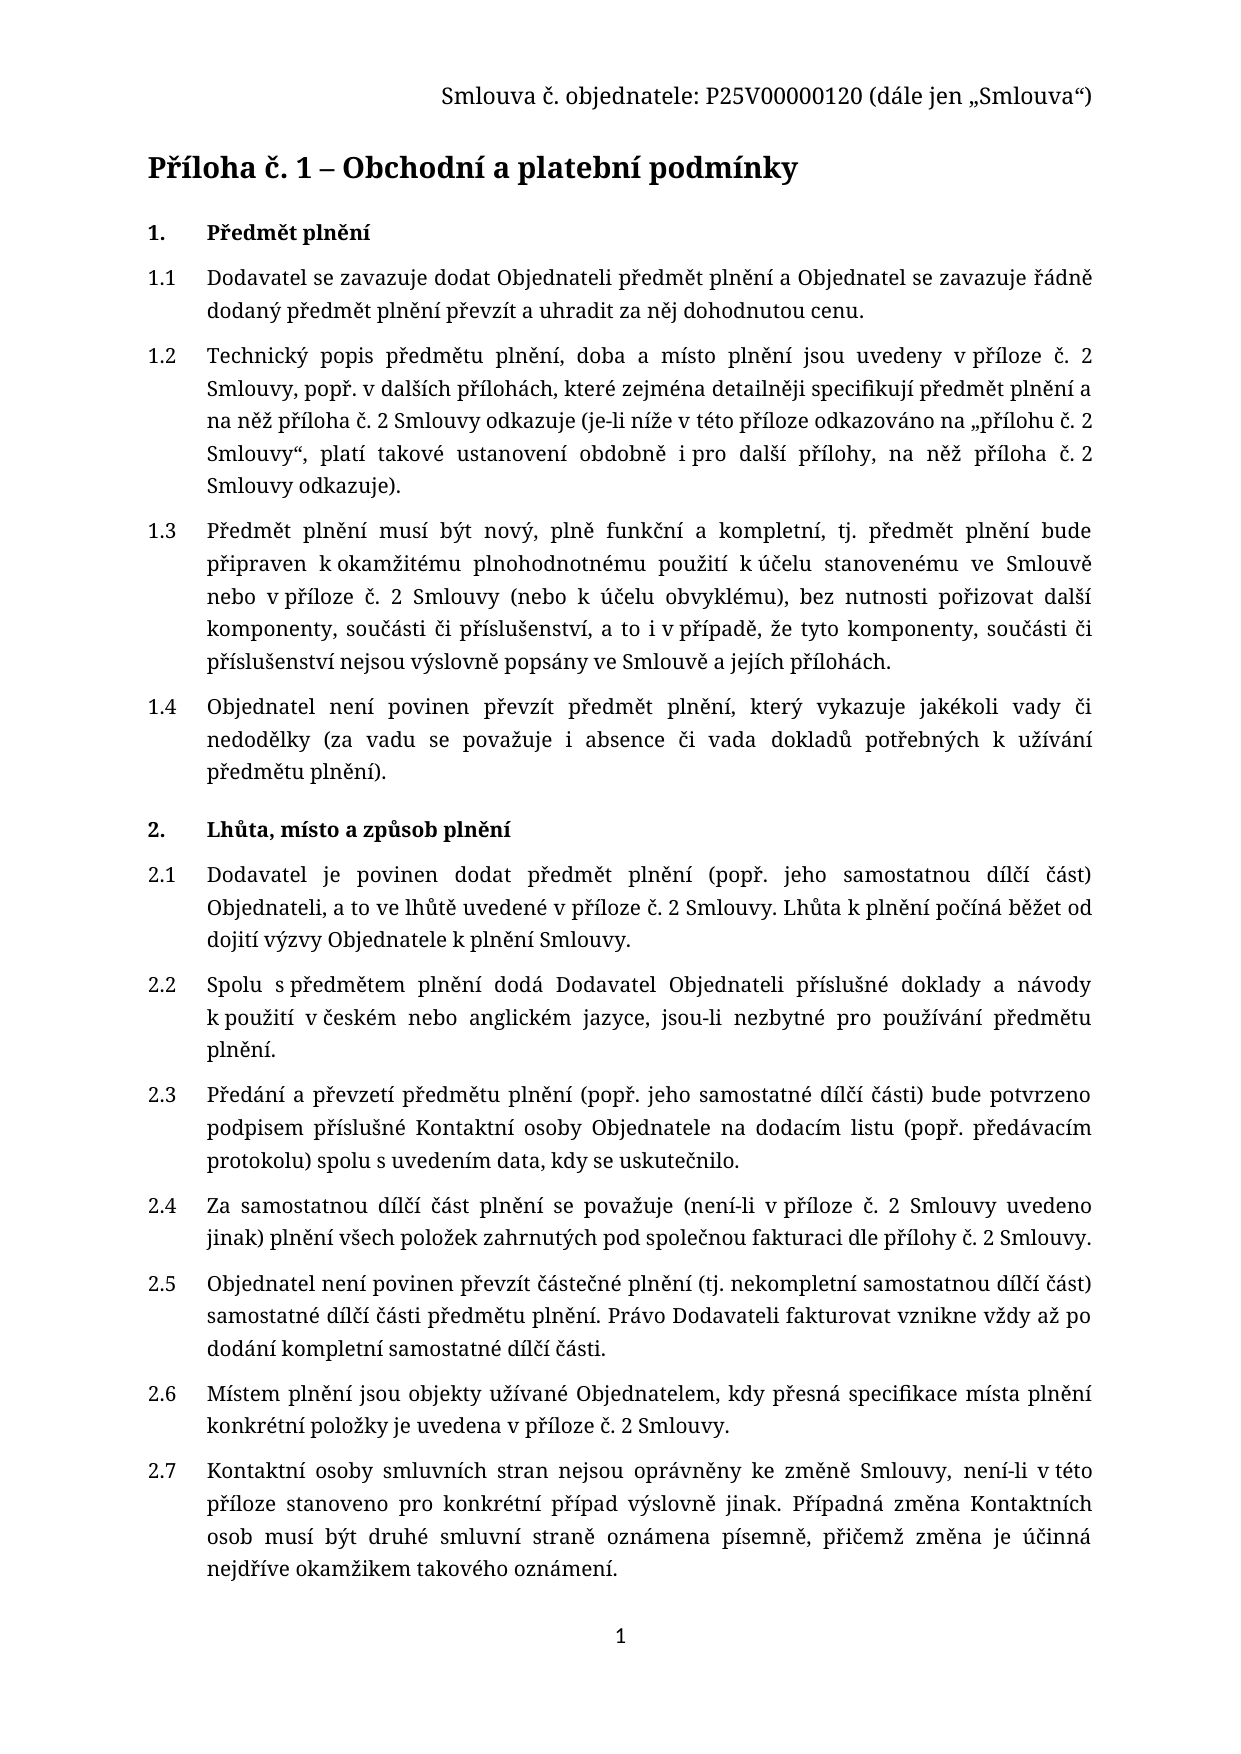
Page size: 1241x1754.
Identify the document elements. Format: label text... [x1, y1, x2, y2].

list Objednatel není povinen převzít částečné plnění (tj. nekompletní samostatnou dílčí část) samostatné dílčí části předmětu plnění. Právo Dodavateli fakturovat vznikne vždy až po dodání kompletní samostatné dílčí části. [148, 1269, 1093, 1362]
list Za samostatnou dílčí část plnění se považuje (není-li v příloze č. 2 Smlouvy uvedeno jinak) plnění všech položek zahrnutých pod společnou fakturaci dle přílohy č. 2 Smlouvy. [148, 1191, 1093, 1252]
list Dodavatel je povinen dodat předmět plnění (popř. jeho samostatnou dílčí část) Objednateli, a to ve lhůtě uvedené v příloze č. 2 Smlouvy. Lhůta k plnění počíná běžet od dojití výzvy Objednatele k plnění Smlouvy. [148, 860, 1093, 954]
text Příloha č. 1 – Obchodní a platební podmínky [148, 148, 1093, 187]
list Lhůta, místo a způsob plnění [148, 815, 1093, 843]
list Objednatel není povinen převzít předmět plnění, který vykazuje jakékoli vady či nedodělky (za vadu se považuje i absence či vada dokladů potřebných k užívání předmětu plnění). [148, 692, 1093, 786]
list Kontaktní osoby smluvních stran nejsou oprávněny ke změně Smlouvy, není-li v této příloze stanoveno pro konkrétní případ výslovně jinak. Případná změna Kontaktních osob musí být druhé smluvní straně oznámena písemně, přičemž změna je účinná nejdříve okamžikem takového oznámení. [148, 1457, 1093, 1583]
list Dodavatel se zavazuje dodat Objednateli předmět plnění a Objednatel se zavazuje řádně dodaný předmět plnění převzít a uhradit za něj dohodnutou cenu. [148, 263, 1093, 324]
list Předání a převzetí předmětu plnění (popř. jeho samostatné dílčí části) bude potvrzeno podpisem příslušné Kontaktní osoby Objednatele na dodacím listu (popř. předávacím protokolu) spolu s uvedením data, kdy se uskutečnilo. [148, 1081, 1093, 1174]
list Místem plnění jsou objekty užívané Objednatelem, kdy přesná specifikace místa plnění konkrétní položky je uvedena v příloze č. 2 Smlouvy. [148, 1379, 1093, 1440]
list Spolu s předmětem plnění dodá Dodavatel Objednateli příslušné doklady a návody k použití v českém nebo anglickém jazyce, jsou-li nezbytné pro používání předmětu plnění. [148, 970, 1093, 1064]
list Technický popis předmětu plnění, doba a místo plnění jsou uvedeny v příloze č. 2 Smlouvy, popř. v dalších přílohách, které zejména detailněji specifikují předmět plnění a na něž příloha č. 2 Smlouvy odkazuje (je-li níže v této příloze odkazováno na „přílohu č. 2 Smlouvy“, platí takové ustanovení obdobně i pro další přílohy, na něž příloha č. 2 Smlouvy odkazuje). [148, 341, 1093, 500]
list Předmět plnění musí být nový, plně funkční a kompletní, tj. předmět plnění bude připraven k okamžitému plnohodnotnému použití k účelu stanovenému ve Smlouvě nebo v příloze č. 2 Smlouvy (nebo k účelu obvyklému), bez nutnosti pořizovat další komponenty, součásti či příslušenství, a to i v případě, že tyto komponenty, součásti či příslušenství nejsou výslovně popsány ve Smlouvě a jejích přílohách. [148, 517, 1093, 675]
list Předmět plnění [148, 218, 1093, 247]
